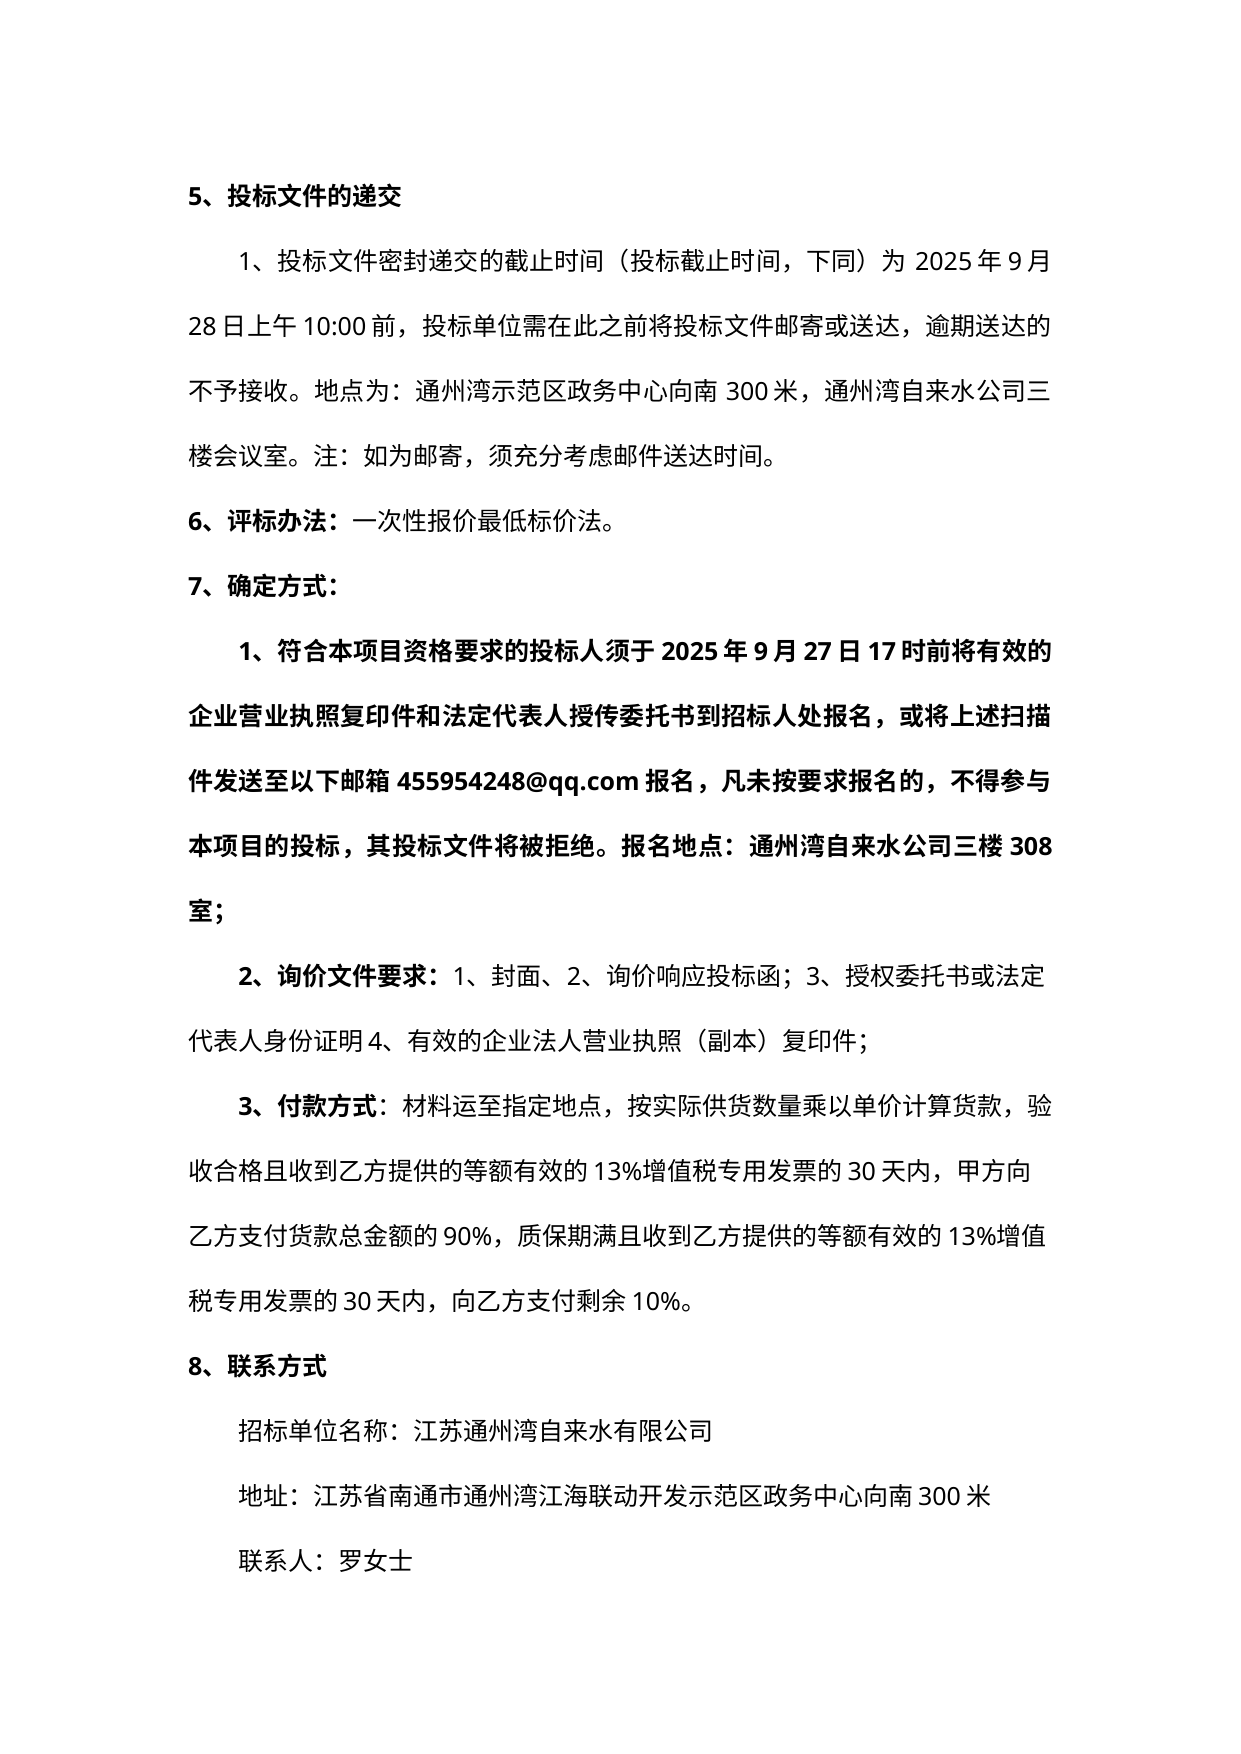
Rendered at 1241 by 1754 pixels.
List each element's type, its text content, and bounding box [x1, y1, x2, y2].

text 5、投标文件的递交 [188, 162, 1050, 227]
text 1、符合本项目资格要求的投标人须于2025年9月27日17时前将有效的企业营业执照复印件和法定代表人授传委托书到招标人处报名，或将上述扫描件发送至以下邮箱455954248@qq.com报名，凡未按要求报名的，不得参与本项目的投标，其投标文件将被拒绝。报名地点：通州湾自来水公司三楼308室； [188, 617, 1052, 942]
text 招标单位名称：江苏通州湾自来水有限公司 [188, 1397, 1052, 1462]
text 联系人：罗女士 [188, 1527, 1052, 1592]
text 6、评标办法：一次性报价最低标价法。 [188, 487, 1052, 552]
text 1、投标文件密封递交的截止时间（投标截止时间，下同）为2025年9月28日上午10:00前，投标单位需在此之前将投标文件邮寄或送达，逾期送达的不予接收。地点为：通州湾示范区政务中心向南300米，通州湾自来水公司三楼会议室。注：如为邮寄，须充分考虑邮件送达时间。 [188, 227, 1052, 487]
text 7、确定方式： [188, 552, 1052, 617]
text 地址：江苏省南通市通州湾江海联动开发示范区政务中心向南300米 [188, 1462, 1052, 1527]
text 8、联系方式 [188, 1332, 1052, 1397]
text 3、付款方式：材料运至指定地点，按实际供货数量乘以单价计算货款，验收合格且收到乙方提供的等额有效的13%增值税专用发票的30天内，甲方向乙方支付货款总金额的90%，质保期满且收到乙方提供的等额有效的13%增值税专用发票的30天内，向乙方支付剩余10%。 [188, 1072, 1052, 1332]
text 2、询价文件要求：1、封面、2、询价响应投标函；3、授权委托书或法定代表人身份证明4、有效的企业法人营业执照（副本）复印件； [188, 942, 1052, 1072]
